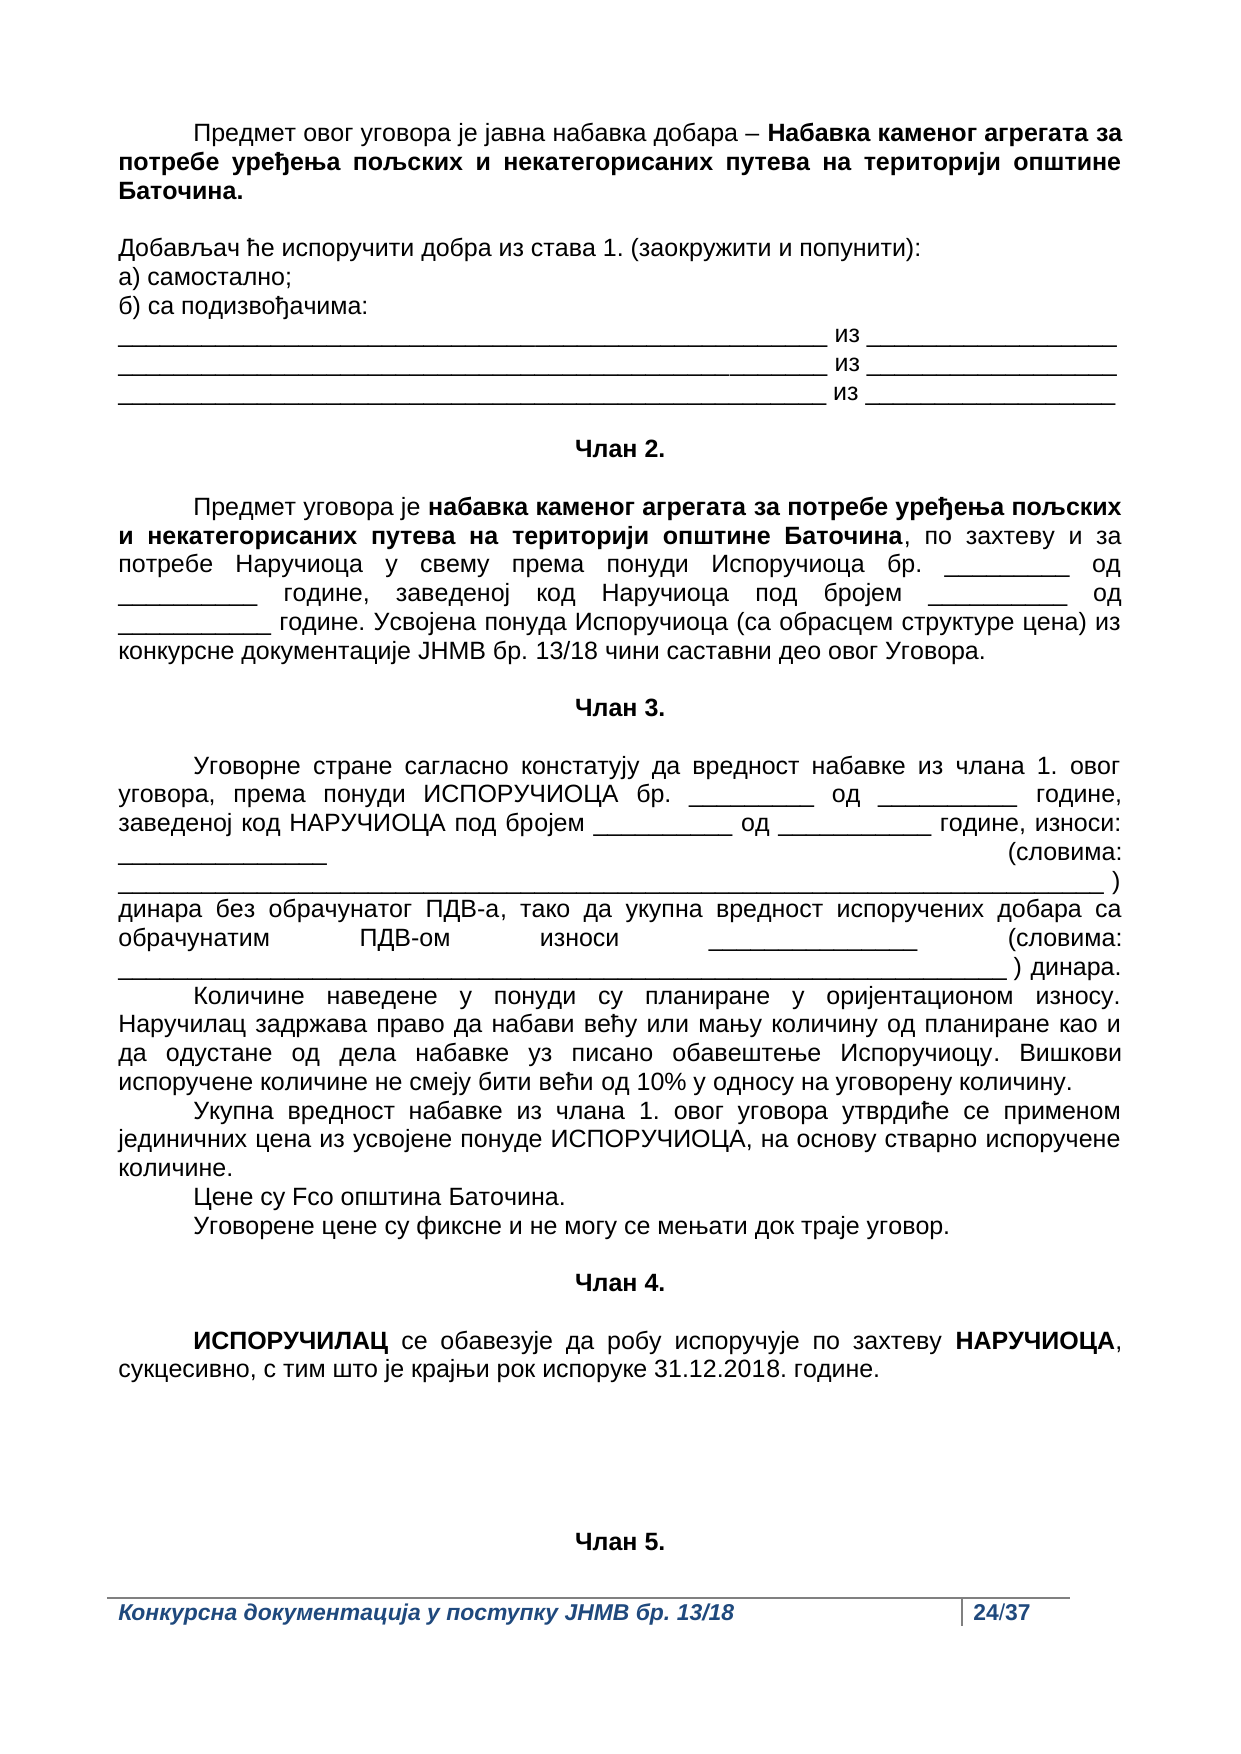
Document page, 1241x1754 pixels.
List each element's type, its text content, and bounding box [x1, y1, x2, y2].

text ___________________________________________________ из __________________ [118, 348, 1122, 377]
text Предмет уговора је набавка каменог агрегата за потребе уређења пољских и некатегорисаних путева на територији општине Баточина, по захтеву и за потребе Наручиоца у свему према понуди Испоручиоца бр. _________ од __________ године, заведеној код Наручиоца под бројем __________ од ___________ године. Усвојена понуда Испоручиоца (са обрасцем структуре цена) из конкурсне документације ЈНМВ бр. 13/18 чини саставни део овог Уговора. [118, 492, 1122, 664]
text Уговорне стране сагласно констатују да вредност набавке из члана 1. овог уговора, према понуди ИСПОРУЧИОЦА бр. _________ од __________ године, заведеној код НАРУЧИОЦА под бројем __________ од ___________ године, износи: _______________ (словима: _______________________________________________________________________ ) динара без обрачунатог ПДВ-а, тако да укупна вредност испоручених добара са обрачунатим ПДВ-ом износи _______________ (словима: ________________________________________________________________ ) динара. [118, 751, 1122, 981]
text Цене су Fco општина Баточина. [118, 1182, 1122, 1211]
text Количине наведене у понуди су планиране у оријентационом износу. Наручилац задржава право да набави већу или мању количину од планиране као и да одустане од дела набавке уз писано обавештење Испоручиоцу. Вишкови испоручене количине не смеју бити већи од 10% у односу на уговорену количину. [118, 981, 1122, 1096]
text Члан 3. [118, 693, 1122, 722]
text Укупна вредност набавке из члана 1. овог уговора утврдиће се применом јединичних цена из усвојене понуде ИСПОРУЧИОЦА, на основу стварно испоручене количине. [118, 1096, 1122, 1182]
text Предмет овог уговора је јавна набавка добара – Набавка каменог агрегата за потребе уређења пољских и некатегорисаних путева на територији општине Баточина. [118, 118, 1122, 204]
text Уговорене цене су фиксне и не могу се мењати док траје уговор. [118, 1211, 1122, 1239]
text Члан 4. [118, 1268, 1122, 1297]
text Члан 5. [118, 1527, 1122, 1556]
text ___________________________________________________ из __________________ [118, 319, 1122, 348]
text а) самостално; [118, 262, 1122, 291]
text Члан 2. [118, 434, 1122, 463]
text ___________________________________________________ из __________________ [118, 377, 1122, 406]
text б) са подизвођачима: [118, 291, 1122, 319]
text ИСПОРУЧИЛАЦ се обавезује да робу испоручује по захтеву НАРУЧИОЦА, сукцесивно, с тим што је крајњи рок испоруке 31.12.2018. године. [118, 1326, 1122, 1383]
text Добављач ће испоручити добра из става 1. (заокружити и попунити): [118, 233, 1122, 262]
